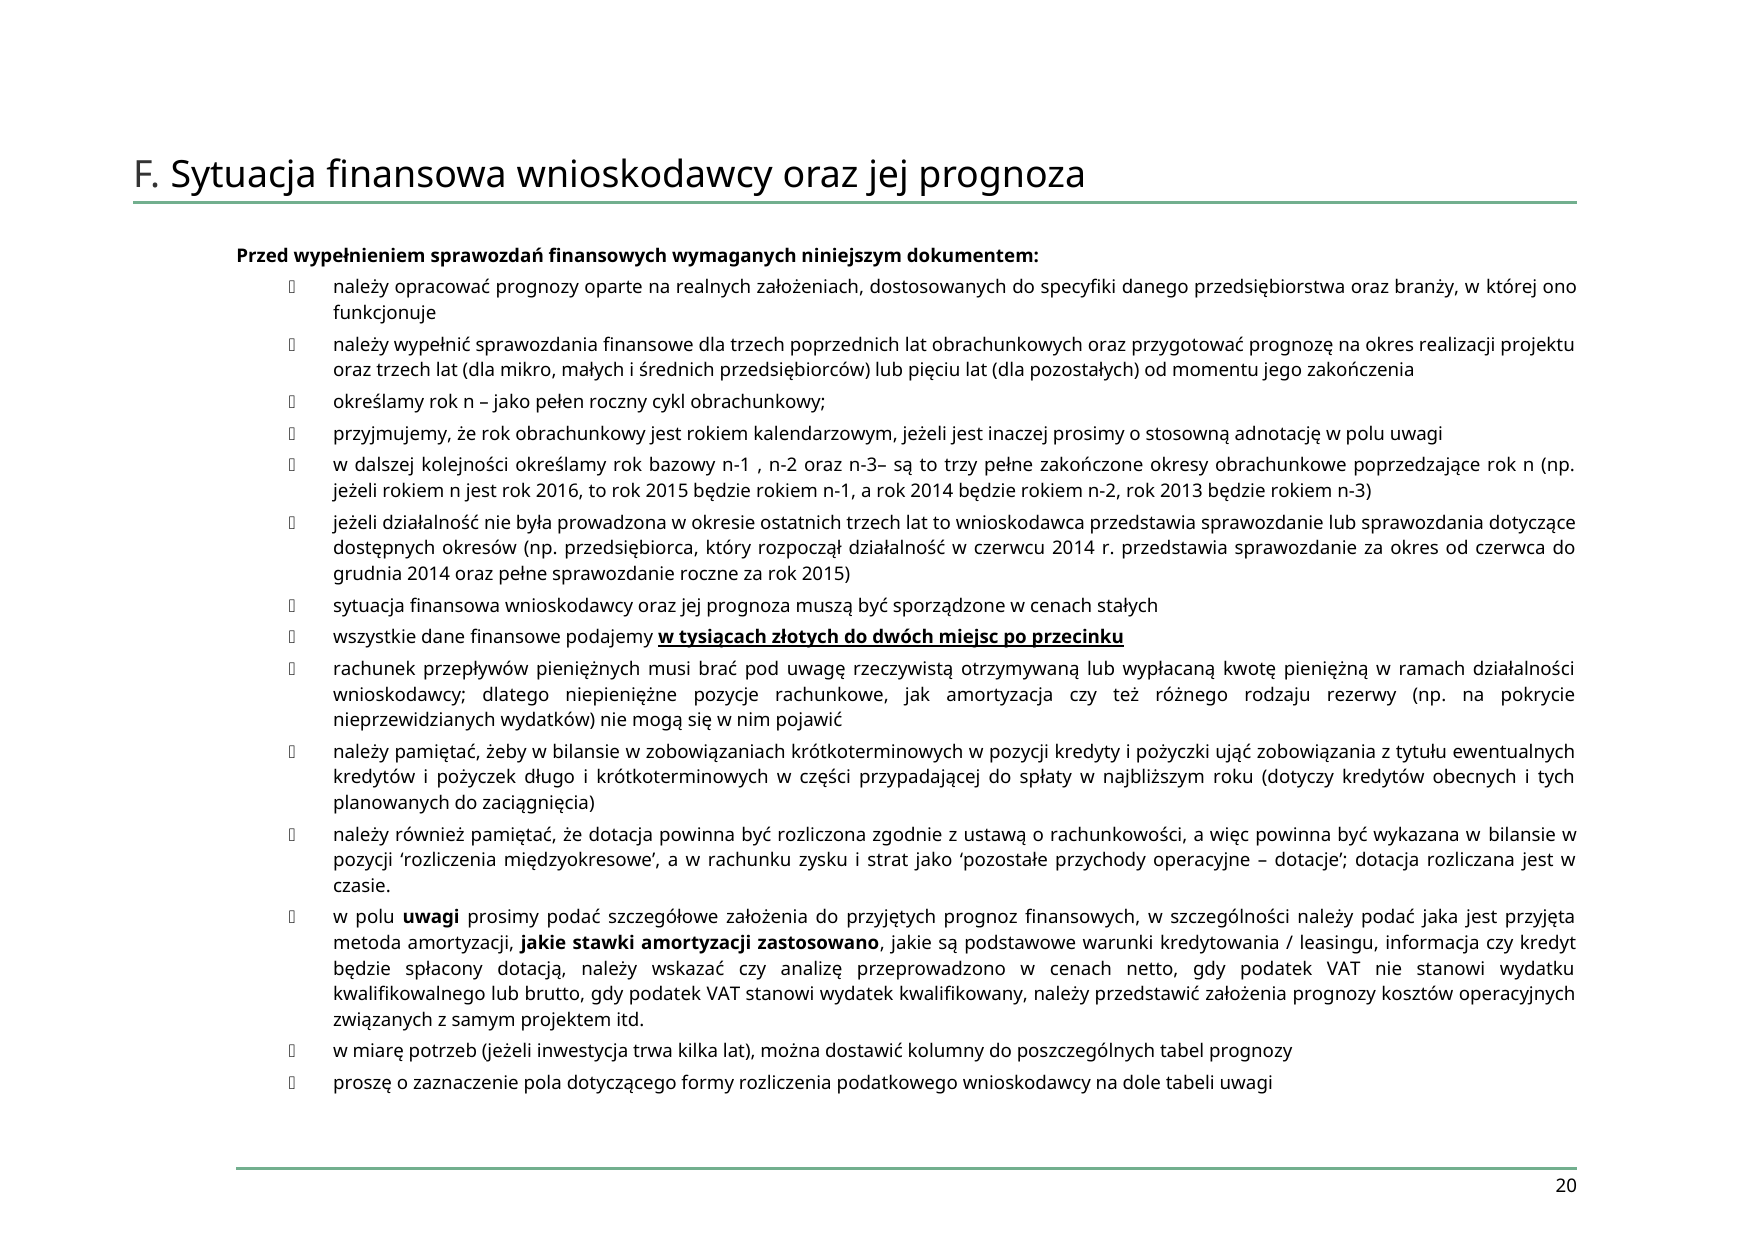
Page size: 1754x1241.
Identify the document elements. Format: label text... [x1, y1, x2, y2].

list w miarę potrzeb (jeżeli inwestycja trwa kilka lat), można dostawić kolumny do poszczególnych tabel prognozy [288, 1038, 1577, 1063]
list jeżeli działalność nie była prowadzona w okresie ostatnich trzech lat to wnioskodawca przedstawia sprawozdanie lub sprawozdania dotyczące dostępnych okresów (np. przedsiębiorca, który rozpoczął działalność w czerwcu 2014 r. przedstawia sprawozdanie za okres od czerwca do grudnia 2014 oraz pełne sprawozdanie roczne za rok 2015) [288, 509, 1577, 586]
list należy opracować prognozy oparte na realnych założeniach, dostosowanych do specyfiki danego przedsiębiorstwa oraz branży, w której ono funkcjonuje [288, 274, 1577, 325]
list należy wypełnić sprawozdania finansowe dla trzech poprzednich lat obrachunkowych oraz przygotować prognozę na okres realizacji projektu oraz trzech lat (dla mikro, małych i średnich przedsiębiorców) lub pięciu lat (dla pozostałych) od momentu jego zakończenia [288, 331, 1577, 382]
list należy również pamiętać, że dotacja powinna być rozliczona zgodnie z ustawą o rachunkowości, a więc powinna być wykazana w bilansie w pozycji ‘rozliczenia międzyokresowe’, a w rachunku zysku i strat jako ‘pozostałe przychody operacyjne – dotacje’; dotacja rozliczana jest w czasie. [288, 821, 1577, 898]
text Przed wypełnieniem sprawozdań finansowych wymaganych niniejszym dokumentem: [236, 242, 1577, 267]
list w polu uwagi prosimy podać szczegółowe założenia do przyjętych prognoz finansowych, w szczególności należy podać jaka jest przyjęta metoda amortyzacji, jakie stawki amortyzacji zastosowano, jakie są podstawowe warunki kredytowania / leasingu, informacja czy kredyt będzie spłacony dotacją, należy wskazać czy analizę przeprowadzono w cenach netto, gdy podatek VAT nie stanowi wydatku kwalifikowalnego lub brutto, gdy podatek VAT stanowi wydatek kwalifikowany, należy przedstawić założenia prognozy kosztów operacyjnych związanych z samym projektem itd. [288, 904, 1577, 1031]
list przyjmujemy, że rok obrachunkowy jest rokiem kalendarzowym, jeżeli jest inaczej prosimy o stosowną adnotację w polu uwagi [288, 420, 1577, 446]
list określamy rok n – jako pełen roczny cykl obrachunkowy; [288, 388, 1577, 414]
list w dalszej kolejności określamy rok bazowy n-1 , n-2 oraz n-3– są to trzy pełne zakończone okresy obrachunkowe poprzedzające rok n (np. jeżeli rokiem n jest rok 2016, to rok 2015 będzie rokiem n- rok 2014 będzie rokiem n-2, rok 2013 będzie rokiem n-3) [288, 452, 1577, 503]
list rachunek przepływów pieniężnych musi brać pod uwagę rzeczywistą otrzymywaną lub wypłacaną kwotę pieniężną w ramach działalności wnioskodawcy; dlatego niepieniężne pozycje rachunkowe, jak amortyzacja czy też różnego rodzaju rezerwy (np. na pokrycie nieprzewidzianych wydatków) nie mogą się w nim pojawić [288, 655, 1577, 732]
list wszystkie dane finansowe podajemy w tysiącach złotych do dwóch miejsc po przecinku [288, 624, 1577, 649]
list sytuacja finansowa wnioskodawcy oraz jej prognoza muszą być sporządzone w cenach stałych [288, 592, 1577, 617]
list należy pamiętać, żeby w bilansie w zobowiązaniach krótkoterminowych w pozycji kredyty i pożyczki ująć zobowiązania z tytułu ewentualnych kredytów i pożyczek długo i krótkoterminowych w części przypadającej do spłaty w najbliższym roku (dotyczy kredytów obecnych i tych planowanych do zaciągnięcia) [288, 738, 1577, 815]
list proszę o zaznaczenie pola dotyczącego formy rozliczenia podatkowego wnioskodawcy na dole tabeli uwagi [288, 1069, 1577, 1095]
subtitle Sytuacja finansowa wnioskodawcy oraz jej prognoza [133, 148, 1577, 201]
